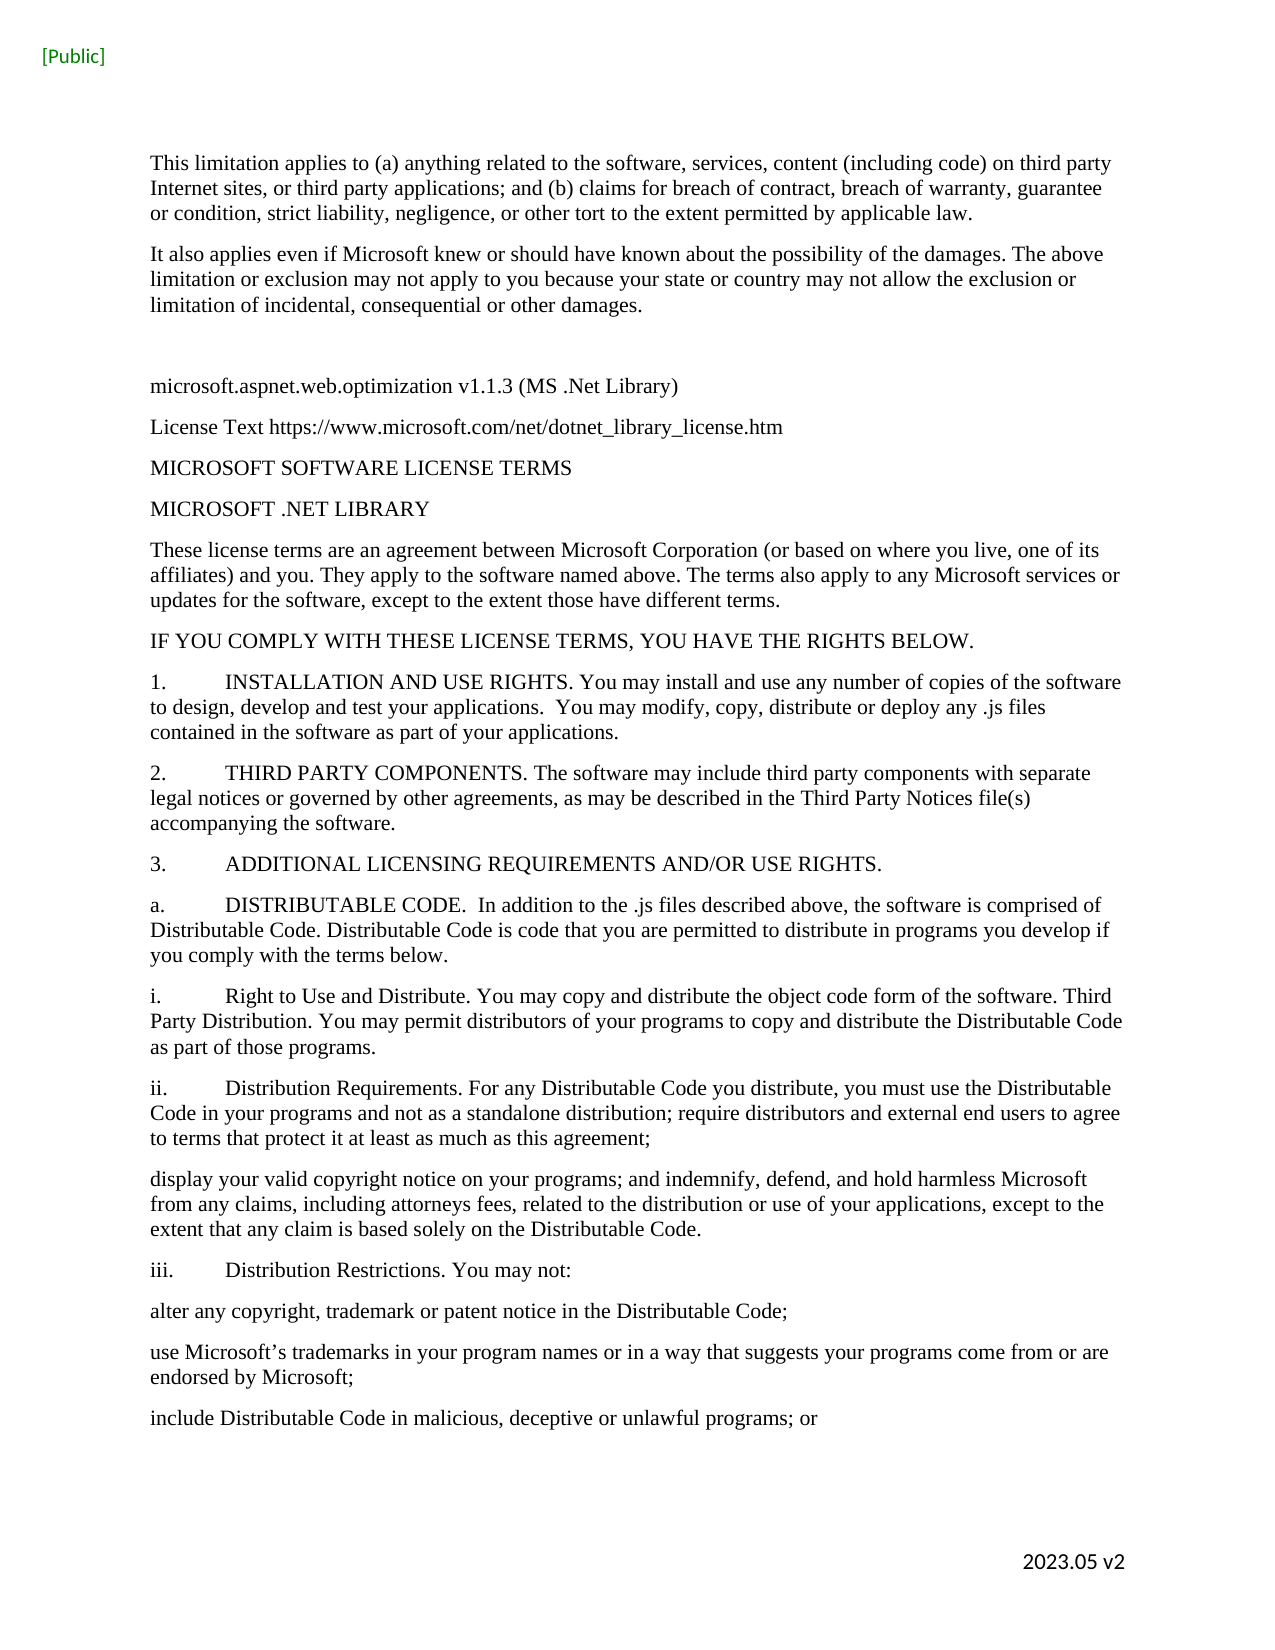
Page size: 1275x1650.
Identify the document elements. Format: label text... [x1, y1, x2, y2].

text display your valid copyright notice on your programs; and indemnify, defend, and hold harmless Microsoft from any claims, including attorneys fees, related to the distribution or use of your applications, except to the extent that any claim is based solely on the Distributable Code. [150, 1166, 1125, 1241]
text 3. ADDITIONAL LICENSING REQUIREMENTS AND/OR USE RIGHTS. [150, 851, 1125, 876]
text ii. Distribution Requirements. For any Distributable Code you distribute, you must use the Distributable Code in your programs and not as a standalone distribution; require distributors and external end users to agree to terms that protect it at least as much as this agreement; [150, 1074, 1125, 1150]
text include Distributable Code in malicious, deceptive or unlawful programs; or [150, 1405, 1125, 1430]
text i. Right to Use and Distribute. You may copy and distribute the object code form of the software. Third Party Distribution. You may permit distributors of your programs to copy and distribute the Distributable Code as part of those programs. [150, 983, 1125, 1059]
text use Microsoft’s trademarks in your program names or in a way that suggests your programs come from or are endorsed by Microsoft; [150, 1339, 1125, 1389]
text microsoft.aspnet.web.optimization v1.1.3 (MS .Net Library) [150, 373, 1125, 398]
text MICROSOFT SOFTWARE LICENSE TERMS [150, 455, 1125, 480]
text MICROSOFT .NET LIBRARY [150, 496, 1125, 521]
text alter any copyright, trademark or patent notice in the Distributable Code; [150, 1298, 1125, 1323]
text 1. INSTALLATION AND USE RIGHTS. You may install and use any number of copies of the software to design, develop and test your applications. You may modify, copy, distribute or deploy any .js files contained in the software as part of your applications. [150, 669, 1125, 744]
text iii. Distribution Restrictions. You may not: [150, 1257, 1125, 1282]
text This limitation applies to (a) anything related to the software, services, content (including code) on third party Internet sites, or third party applications; and (b) claims for breach of contract, breach of warranty, guarantee or condition, strict liability, negligence, or other tort to the extent permitted by applicable law. [150, 150, 1125, 226]
text These license terms are an agreement between Microsoft Corporation (or based on where you live, one of its affiliates) and you. They apply to the software named above. The terms also apply to any Microsoft services or updates for the software, except to the extent those have different terms. [150, 537, 1125, 612]
text IF YOU COMPLY WITH THESE LICENSE TERMS, YOU HAVE THE RIGHTS BELOW. [150, 628, 1125, 653]
text License Text https://www.microsoft.com/net/dotnet_library_license.htm [150, 414, 1125, 439]
text a. DISTRIBUTABLE CODE. In addition to the .js files described above, the software is comprised of Distributable Code. Distributable Code is code that you are permitted to distribute in programs you develop if you comply with the terms below. [150, 892, 1125, 968]
text 2. THIRD PARTY COMPONENTS. The software may include third party components with separate legal notices or governed by other agreements, as may be described in the Third Party Notices file(s) accompanying the software. [150, 760, 1125, 836]
text It also applies even if Microsoft knew or should have known about the possibility of the damages. The above limitation or exclusion may not apply to you because your state or country may not allow the exclusion or limitation of incidental, consequential or other damages. [150, 241, 1125, 317]
